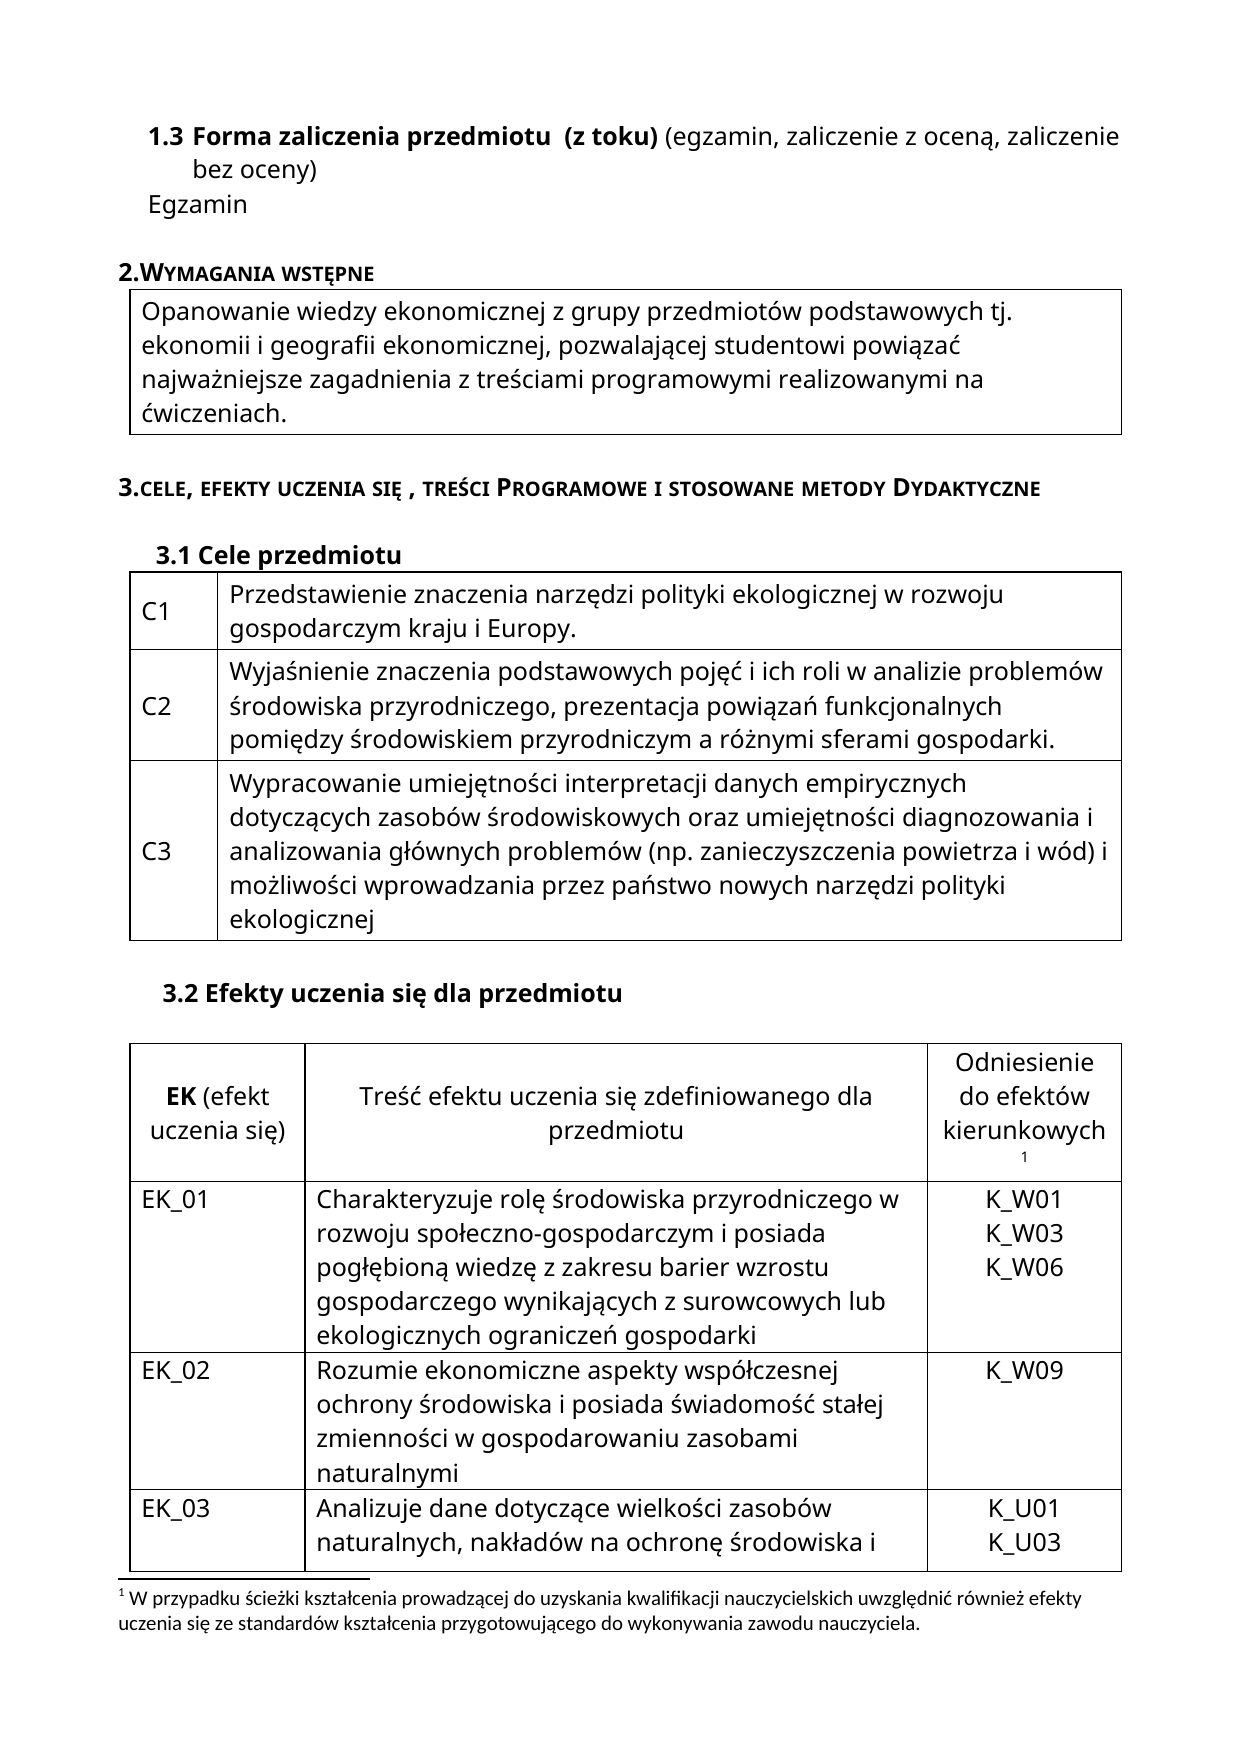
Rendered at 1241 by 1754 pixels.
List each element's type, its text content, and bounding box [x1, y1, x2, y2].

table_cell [306, 1490, 927, 1571]
text 3.cele, efekty uczenia się , treści Programowe i stosowane metody Dydaktyczne [118, 469, 1122, 503]
table_cell Rozumie ekonomiczne aspekty współczesnej ochrony środowiska i posiada świadomość stałej zmienności w gospodarowaniu zasobami naturalnymi [306, 1353, 927, 1489]
table_cell EK_03 [131, 1490, 304, 1571]
text 3.2 Efekty uczenia się dla przedmiotu [162, 975, 1122, 1009]
table_header Opanowanie wiedzy ekonomicznej z grupy przedmiotów podstawowych tj. ekonomii i geografii ekonomicznej, pozwalającej studentowi powiązać najważniejsze zagadnienia z treściami programowymi realizowanymi na ćwiczeniach. [131, 290, 1121, 434]
table_cell Charakteryzuje rolę środowiska przyrodniczego w rozwoju społeczno-gospodarczym i posiada pogłębioną wiedzę z zakresu barier wzrostu gospodarczego wynikających z surowcowych lub ekologicznych ograniczeń gospodarki [306, 1182, 927, 1352]
table_cell K_W01 K_W03 K_W06 [928, 1182, 1121, 1352]
table_cell K_U01 K_U03 K_U04 [928, 1490, 1121, 1571]
text 1.3 Forma zaliczenia przedmiotu (z toku) (egzamin, zaliczenie z oceną, zaliczenie bez oceny) [148, 118, 1122, 186]
table_header C1 [131, 573, 217, 649]
table_cell Wypracowanie umiejętności interpretacji danych empirycznych dotyczących zasobów środowiskowych oraz umiejętności diagnozowania i analizowania głównych problemów (np. zanieczyszczenia powietrza i wód) i możliwości wprowadzania przez państwo nowych narzędzi polityki ekologicznej [218, 761, 1121, 940]
table_header EK (efekt uczenia się) [131, 1044, 304, 1181]
table_cell K_W09 [928, 1353, 1121, 1489]
table_cell EK_01 [131, 1182, 304, 1352]
table_header Odniesienie do efektów kierunkowych [928, 1044, 1121, 1181]
table_cell C2 [131, 650, 217, 760]
table_header Treść efektu uczenia się zdefiniowanego dla przedmiotu [306, 1044, 927, 1181]
table_cell Wyjaśnienie znaczenia podstawowych pojęć i ich roli w analizie problemów środowiska przyrodniczego, prezentacja powiązań funkcjonalnych pomiędzy środowiskiem przyrodniczym a różnymi sferami gospodarki. [218, 650, 1121, 760]
text Egzamin [148, 186, 1122, 220]
table_header Przedstawienie znaczenia narzędzi polityki ekologicznej w rozwoju gospodarczym kraju i Europy. [218, 573, 1121, 649]
text 2.Wymagania wstępne [118, 254, 1122, 288]
table_cell C3 [131, 761, 217, 940]
text 3.1 Cele przedmiotu [156, 537, 1122, 571]
table_cell EK_02 [131, 1353, 304, 1489]
